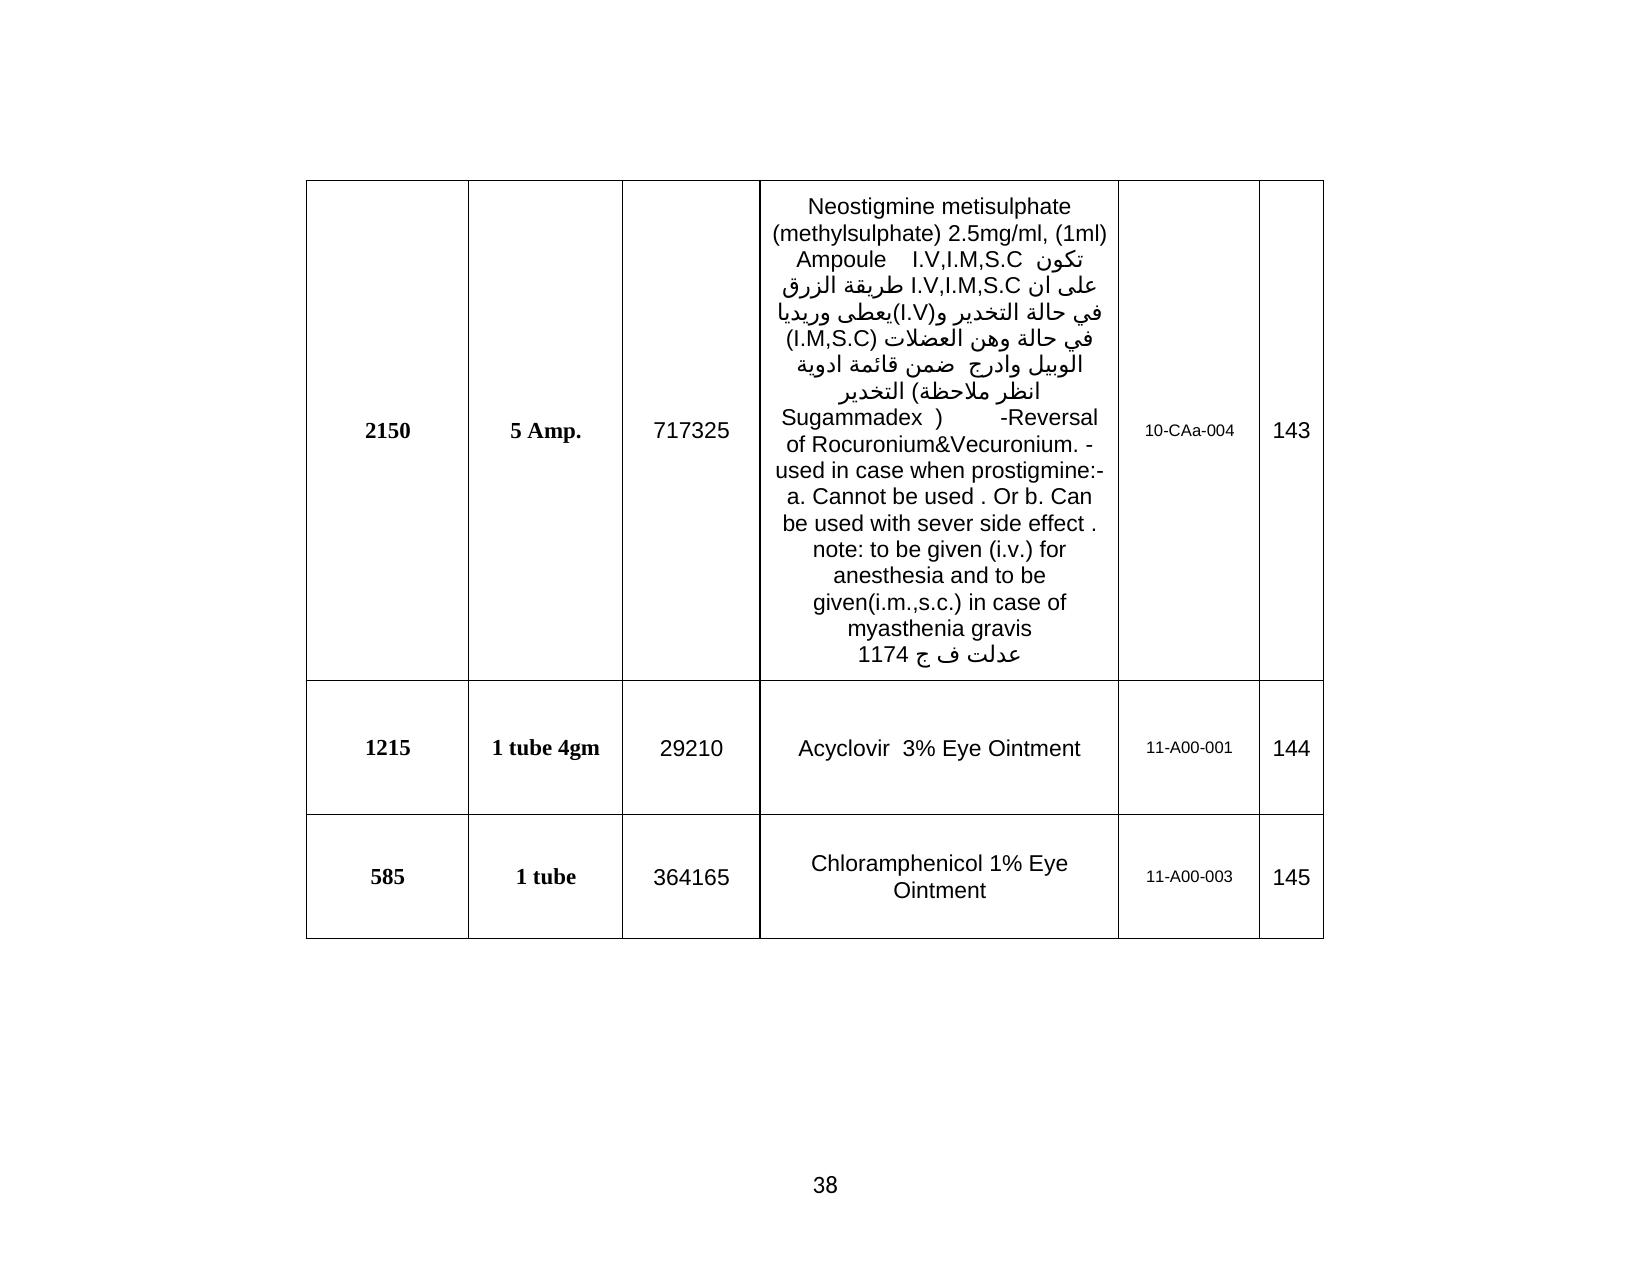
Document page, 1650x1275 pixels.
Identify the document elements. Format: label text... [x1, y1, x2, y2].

table_cell 585 [307, 815, 468, 938]
table_cell 1 tube 4gm [469, 681, 622, 814]
table_cell 145 [1260, 815, 1323, 938]
table_cell 29210 [623, 681, 759, 814]
table_cell 364165 [623, 815, 759, 938]
table_cell Acyclovir 3% Eye Ointment [761, 681, 1118, 814]
table_cell 11-A00-001 [1119, 681, 1259, 814]
table_cell 1 tube [469, 815, 622, 938]
table_cell Neostigmine metisulphate (methylsulphate) 2.5mg/ml, (1ml) Ampoule I.V,I.M,S.C تكون طريقة الزرق I.V,I.M,S.C على ان يعطى وريديا(I.V)في حالة التخدير و (I.M,S.C) في حالة وهن العضلات الوبيل وادرج ضمن قائمة ادوية التخدير (انظر ملاحظة Sugammadex ) -Reversal of Rocuronium&Vecuronium. -used in case when prostigmine:- a. Cannot be used . Or b. Can be used with sever side effect . note: to be given (i.v.) for anesthesia and to be given(i.m.,s.c.) in case of myasthenia gravis عدلت ف ج 1174 [761, 181, 1118, 680]
table_cell 10-CAa-004 [1119, 181, 1259, 680]
table_cell 143 [1260, 181, 1323, 680]
table_cell Chloramphenicol 1% Eye Ointment [761, 815, 1118, 938]
table_cell 11-A00-003 [1119, 815, 1259, 938]
table_cell 2150 [307, 181, 468, 680]
table_cell 717325 [623, 181, 759, 680]
table_cell 5 Amp. [469, 181, 622, 680]
table_cell 144 [1260, 681, 1323, 814]
table_cell 1215 [307, 681, 468, 814]
